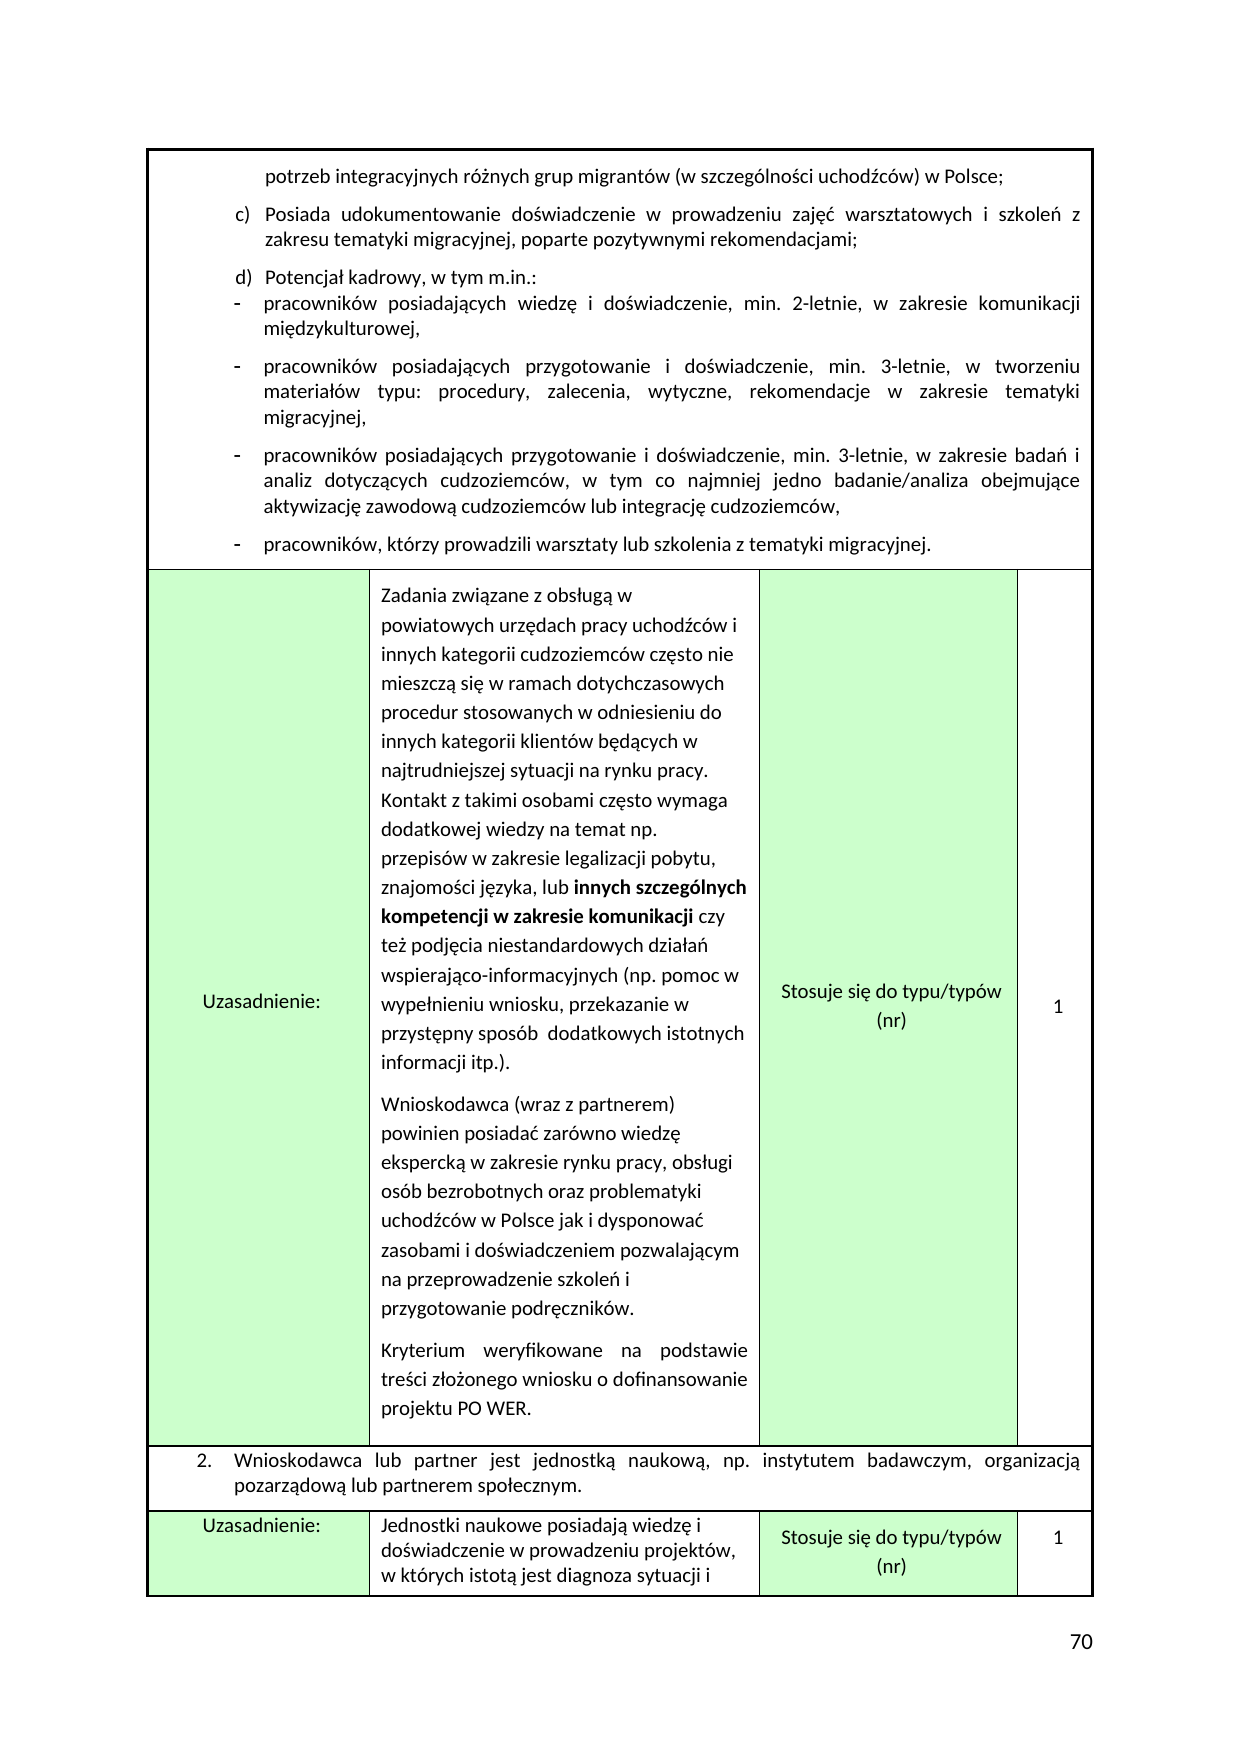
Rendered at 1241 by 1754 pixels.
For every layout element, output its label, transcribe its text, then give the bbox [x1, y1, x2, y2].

table_cell 1 [1018, 1512, 1091, 1595]
table_cell Stosuje się do typu/typów (nr) [760, 570, 1017, 1445]
table_cell Uzasadnienie: [149, 570, 369, 1445]
table_cell Uzasadnienie: [149, 1512, 369, 1595]
table_cell Wnioskodawca lub partner jest jednostką naukową, np. instytutem badawczym, organizacją pozarządową lub partnerem społecznym. [149, 1447, 1091, 1510]
table_cell 1 [1018, 570, 1091, 1445]
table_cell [760, 1512, 1017, 1595]
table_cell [370, 1512, 759, 1595]
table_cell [149, 151, 1091, 569]
table_cell Zadania związane z obsługą w powiatowych urzędach pracy uchodźców i innych kategorii cudzoziemców często nie mieszczą się w ramach dotychczasowych procedur stosowanych w odniesieniu do innych kategorii klientów będących w najtrudniejszej sytuacji na rynku pracy. Kontakt z takimi osobami często wymaga dodatkowej wiedzy na temat np. przepisów w zakresie legalizacji pobytu, znajomości języka, lub innych szczególnych kompetencji w zakresie komunikacji czy też podjęcia niestandardowych działań wspierająco-informacyjnych (np. pomoc w wypełnieniu wniosku, przekazanie w przystępny sposób dodatkowych istotnych informacji itp.). Wnioskodawca (wraz z partnerem) powinien posiadać zarówno wiedzę ekspercką w zakresie rynku pracy, obsługi osób bezrobotnych oraz problematyki uchodźców w Polsce jak i dysponować zasobami i doświadczeniem pozwalającym na przeprowadzenie szkoleń i przygotowanie podręczników. Kryterium weryfikowane na podstawie treści złożonego wniosku o dofinansowanie projektu PO WER. [370, 570, 759, 1445]
